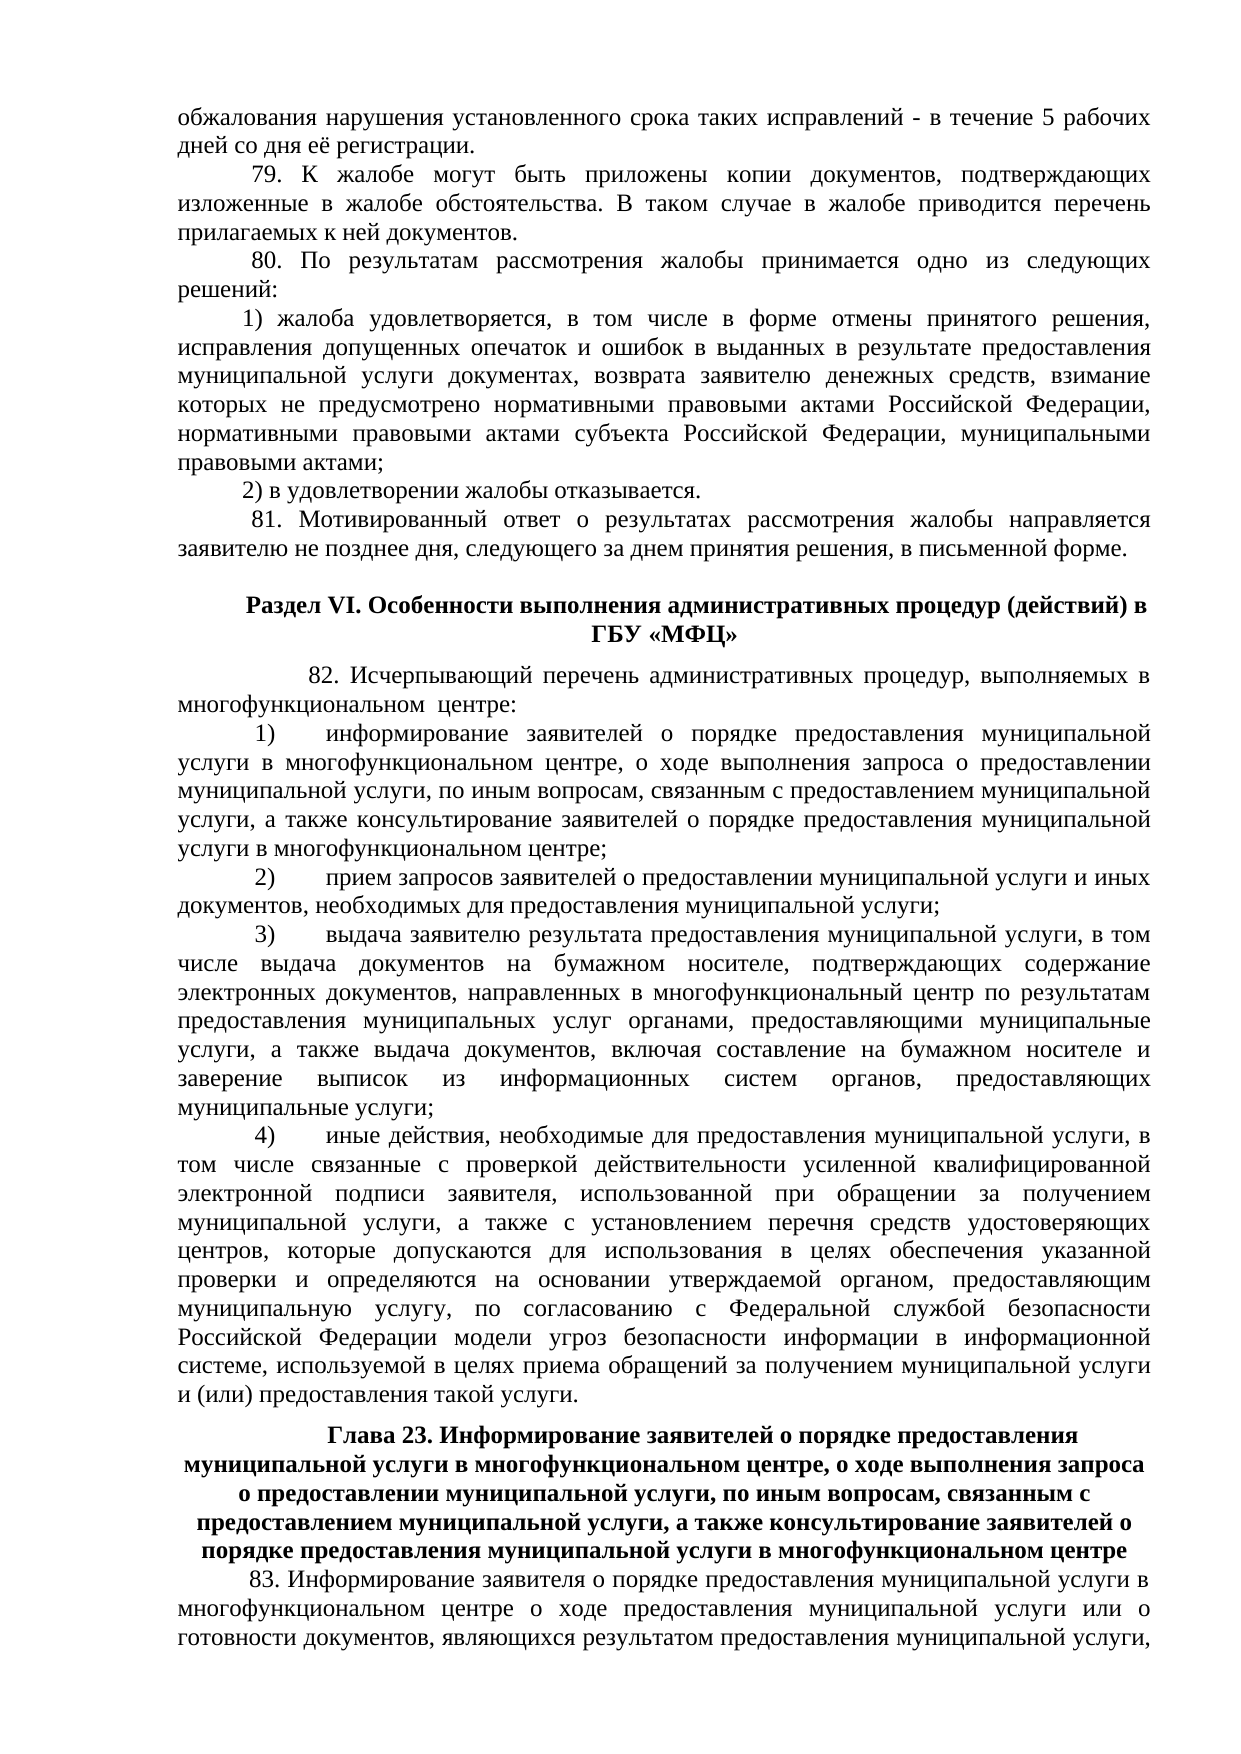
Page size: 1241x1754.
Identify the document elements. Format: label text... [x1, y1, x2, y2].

text 81. Мотивированный ответ о результатах рассмотрения жалобы направляется заявителю не позднее дня, следующего за днем принятия решения, в письменной форме. [177, 504, 1152, 562]
list прием запросов заявителей о предоставлении муниципальной услуги и иных документов, необходимых для предоставления муниципальной услуги; [177, 862, 1152, 919]
text 1) жалоба удовлетворяется, в том числе в форме отмены принятого решения, исправления допущенных опечаток и ошибок в выданных в результате предоставления муниципальной услуги документах, возврата заявителю денежных средств, взимание которых не предусмотрено нормативными правовыми актами Российской Федерации, нормативными правовыми актами субъекта Российской Федерации, муниципальными правовыми актами; [177, 303, 1152, 476]
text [177, 102, 1152, 159]
text 80. По результатам рассмотрения жалобы принимается одно из следующих решений: [177, 246, 1152, 303]
list иные действия, необходимые для предоставления муниципальной услуги, в том числе связанные с проверкой действительности усиленной квалифицированной электронной подписи заявителя, использованной при обращении за получением муниципальной услуги, а также с установлением перечня средств удостоверяющих центров, которые допускаются для использования в целях обеспечения указанной проверки и определяются на основании утверждаемой органом, предоставляющим муниципальную услугу, по согласованию с Федеральной службой безопасности Российской Федерации модели угроз безопасности информации в информационной системе, используемой в целях приема обращений за получением муниципальной услуги и (или) предоставления такой услуги. [177, 1121, 1152, 1408]
text Раздел VI. Особенности выполнения административных процедур (действий) в ГБУ «МФЦ» [177, 591, 1152, 648]
list выдача заявителю результата предоставления муниципальной услуги, в том числе выдача документов на бумажном носителе, подтверждающих содержание электронных документов, направленных в многофункциональный центр по результатам предоставления муниципальных услуг органами, предоставляющими муниципальные услуги, а также выдача документов, включая составление на бумажном носителе и заверение выписок из информационных систем органов, предоставляющих муниципальные услуги; [177, 919, 1152, 1121]
list информирование заявителей о порядке предоставления муниципальной услуги в многофункциональном центре, о ходе выполнения запроса о предоставлении муниципальной услуги, по иным вопросам, связанным с предоставлением муниципальной услуги, а также консультирование заявителей о порядке предоставления муниципальной услуги в многофункциональном центре; [177, 718, 1152, 862]
text 82. Исчерпывающий перечень административных процедур, выполняемых в многофункциональном центре: [177, 661, 1152, 718]
text Глава 23. Информирование заявителей о порядке предоставления муниципальной услуги в многофункциональном центре, о ходе выполнения запроса о предоставлении муниципальной услуги, по иным вопросам, связанным с предоставлением муниципальной услуги, а также консультирование заявителей о порядке предоставления муниципальной услуги в многофункциональном центре [177, 1421, 1152, 1564]
text 2) в удовлетворении жалобы отказывается. [177, 476, 1152, 504]
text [177, 1564, 1152, 1651]
text 79. К жалобе могут быть приложены копии документов, подтверждающих изложенные в жалобе обстоятельства. В таком случае в жалобе приводится перечень прилагаемых к ней документов. [177, 159, 1152, 246]
